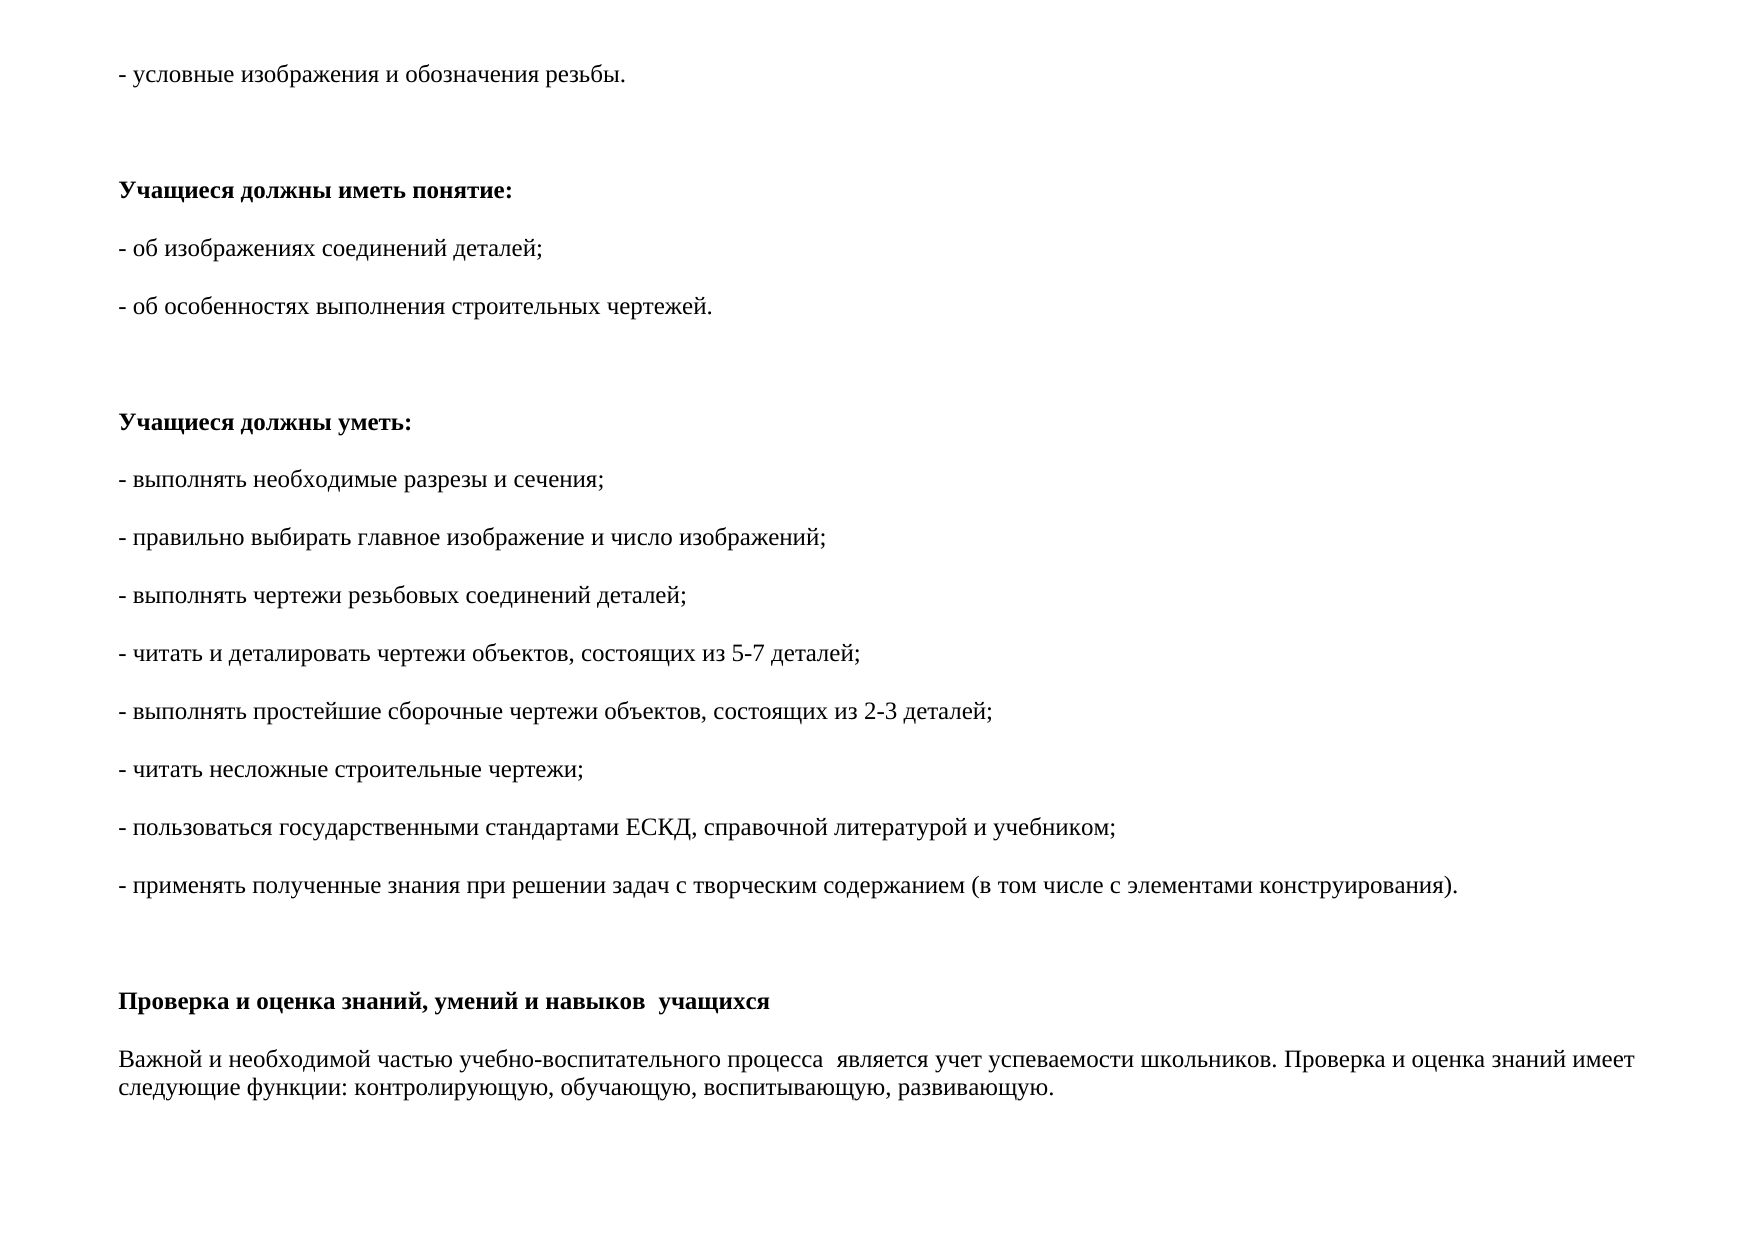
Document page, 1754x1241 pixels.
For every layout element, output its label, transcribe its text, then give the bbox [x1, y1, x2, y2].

text - применять полученные знания при решении задач с творческим содержанием (в том числе с элементами конструирования). [118, 870, 1636, 899]
text Проверка и оценка знаний, умений и навыков учащихся [118, 986, 1636, 1014]
text - читать несложные строительные чертежи; [118, 754, 1636, 783]
text - пользоваться государственными стандартами ЕСКД, справочной литературой и учебником; [118, 812, 1636, 841]
text - выполнять чертежи резьбовых соединений деталей; [118, 580, 1636, 609]
text Учащиеся должны иметь понятие: [118, 175, 1636, 204]
text - условные изображения и обозначения резьбы. [118, 59, 1636, 88]
text - правильно выбирать главное изображение и число изображений; [118, 522, 1636, 551]
text Важной и необходимой частью учебно-воспитательного процесса является учет успеваемости школьников. Проверка и оценка знаний имеет следующие функции: контролирующую, обучающую, воспитывающую, развивающую. [118, 1044, 1636, 1101]
text Учащиеся должны уметь: [118, 407, 1636, 435]
text - об изображениях соединений деталей; [118, 233, 1636, 262]
text - читать и деталировать чертежи объектов, состоящих из 5-7 деталей; [118, 638, 1636, 667]
text - об особенностях выполнения строительных чертежей. [118, 291, 1636, 319]
text - выполнять необходимые разрезы и сечения; [118, 464, 1636, 493]
text - выполнять простейшие сборочные чертежи объектов, состоящих из 2-3 деталей; [118, 696, 1636, 725]
